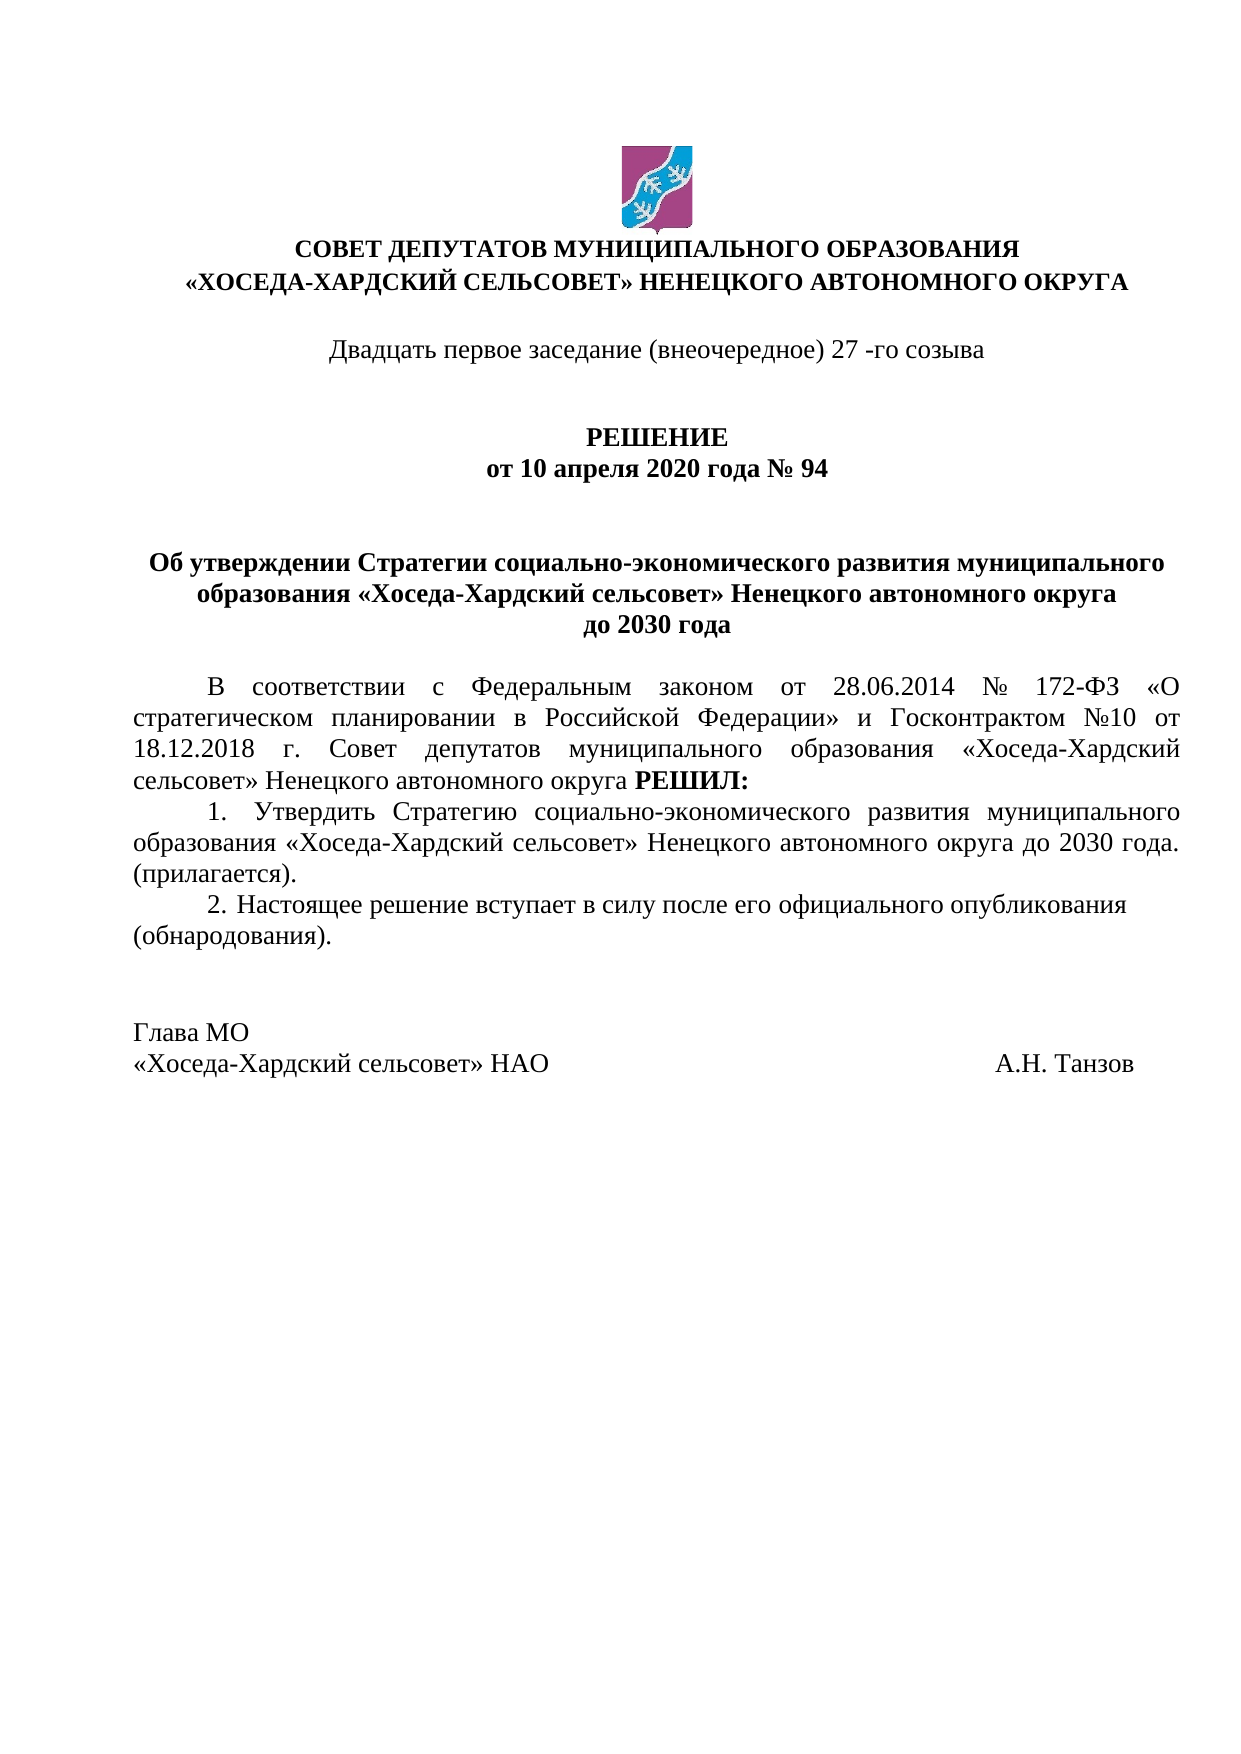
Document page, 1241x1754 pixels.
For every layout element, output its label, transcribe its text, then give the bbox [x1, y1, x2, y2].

text (обнародования). [133, 919, 1181, 951]
text от 10 апреля 2020 года № 94 [133, 452, 1181, 483]
text образования «Хоседа-Хардский сельсовет» Ненецкого автономного округа [133, 577, 1181, 608]
list Настоящее решение вступает в силу после его официального опубликования [207, 888, 1181, 919]
text до 2030 года [133, 608, 1181, 639]
text «ХОСЕДА-ХАРДСКИЙ СЕЛЬСОВЕТ» НЕНЕЦКОГО АВТОНОМНОГО ОКРУГА [133, 267, 1181, 296]
text РЕШЕНИЕ [133, 421, 1181, 452]
text СОВЕТ ДЕПУТАТОВ МУНИЦИПАЛЬНОГО ОБРАЗОВАНИЯ [133, 234, 1181, 263]
text Об утверждении Стратегии социально-экономического развития муниципального [133, 546, 1181, 577]
text Глава МО [133, 1016, 1181, 1047]
text В соответствии с Федеральным законом от 28.06.2014 № 172-ФЗ «О стратегическом планировании в Российской Федерации» и Госконтрактом №10 от 18.12.2018 г. Совет депутатов муниципального образования «Хоседа-Хардский сельсовет» Ненецкого автономного округа РЕШИЛ: [133, 670, 1181, 795]
list Утвердить Стратегию социально-экономического развития муниципального образования «Хоседа-Хардский сельсовет» Ненецкого автономного округа до 2030 года. (прилагается). [133, 795, 1181, 888]
picture [621, 146, 693, 235]
text Двадцать первое заседание (внеочередное) 27 -го созыва [133, 333, 1181, 364]
text «Хоседа-Хардский сельсовет» НАО А.Н. Танзов [133, 1047, 1181, 1078]
